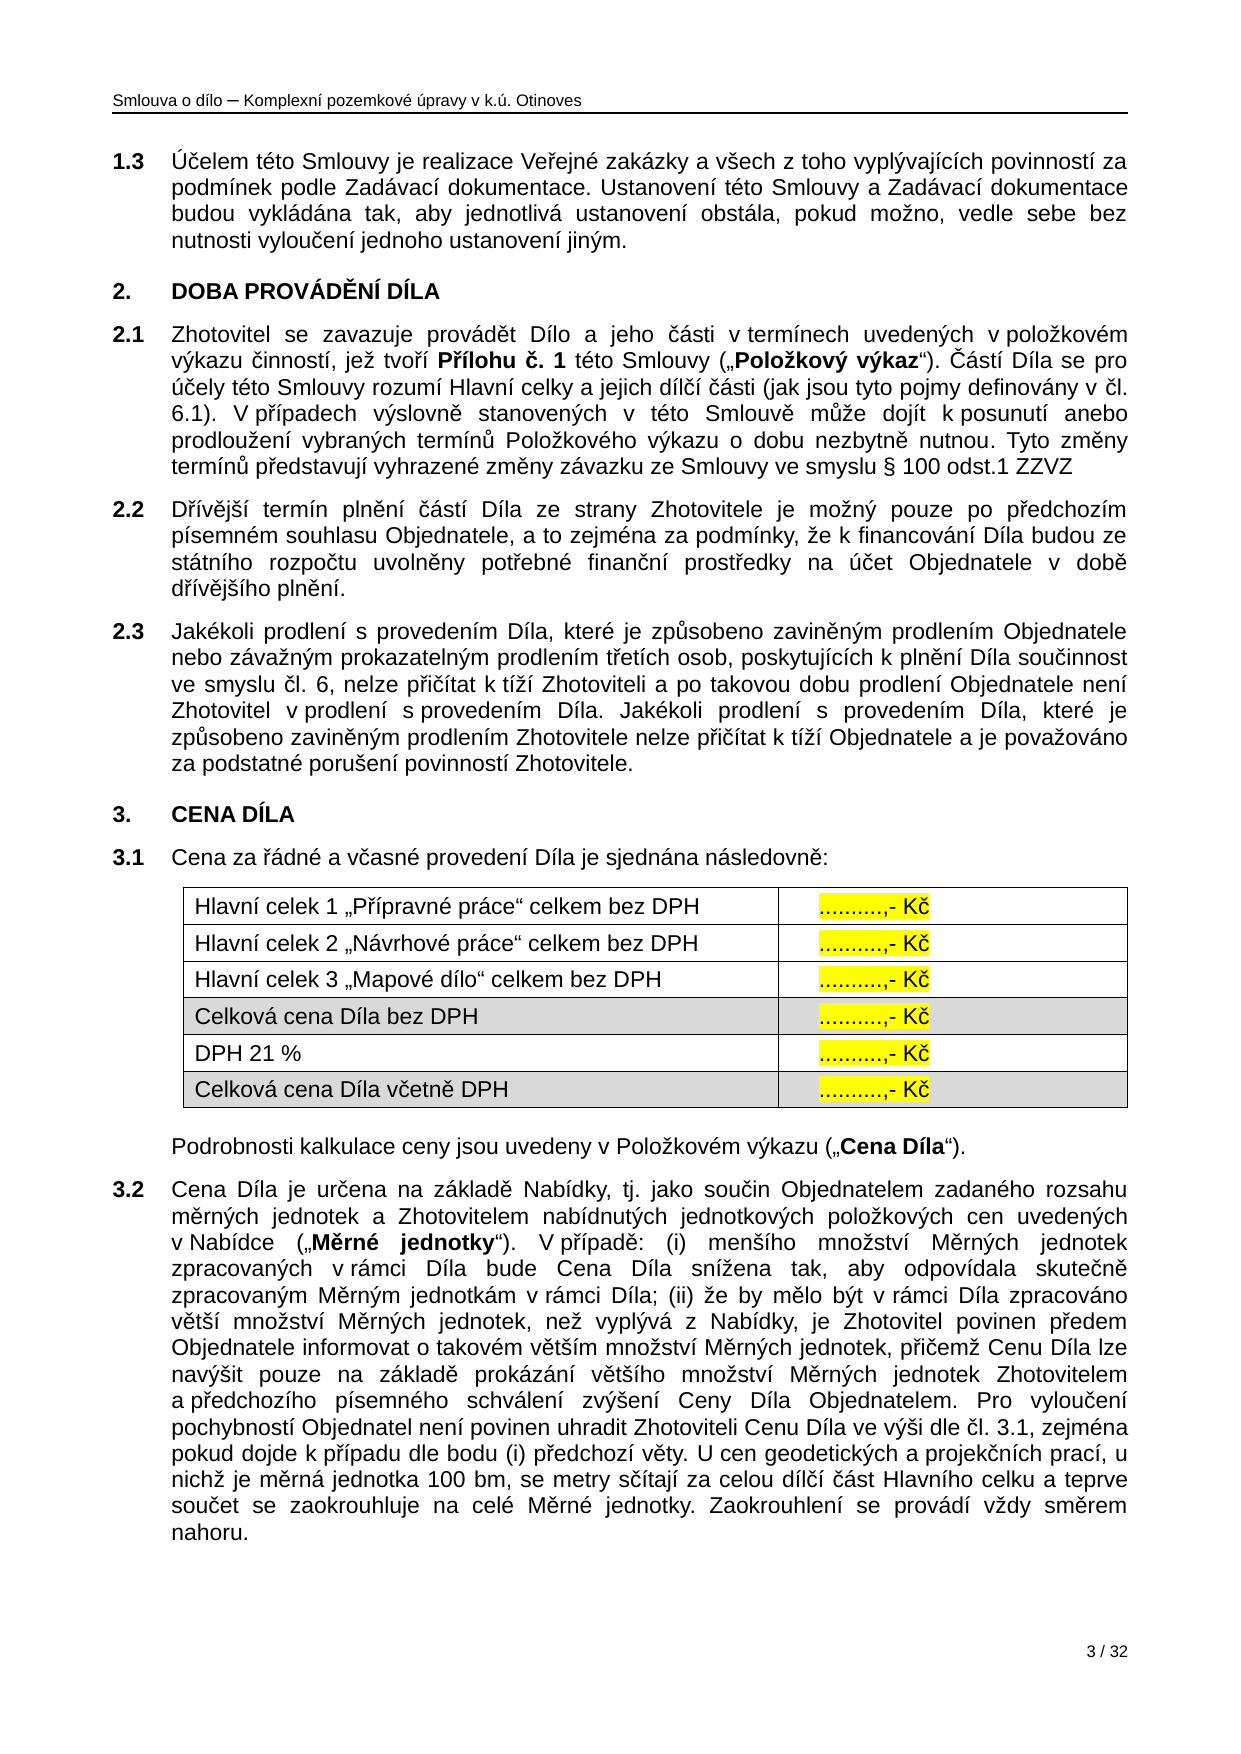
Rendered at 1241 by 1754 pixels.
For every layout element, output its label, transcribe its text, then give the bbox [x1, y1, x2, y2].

text Cena za řádné a včasné provedení Díla je sjednána následovně: [112, 844, 1128, 871]
text Cena díla [112, 801, 1128, 827]
table_cell Celková cena Díla bez DPH [184, 998, 778, 1034]
text Dřívější termín plnění částí Díla ze strany Zhotovitele je možný pouze po předchozím písemném souhlasu Objednatele, a to zejména za podmínky, že k financování Díla budou ze státního rozpočtu uvolněny potřebné finanční prostředky na účet Objednatele v době dřívějšího plnění. [112, 496, 1128, 601]
list Podrobnosti kalkulace ceny jsou uvedeny v Položkovém výkazu („Cena Díla“). [171, 1133, 1128, 1159]
table_header ..........,- Kč [779, 888, 1127, 924]
text Zhotovitel se zavazuje provádět Dílo a jeho části v termínech uvedených v položkovém výkazu činností, jež tvoří Přílohu č. 1 této Smlouvy („Položkový výkaz“). Částí Díla se pro účely této Smlouvy rozumí Hlavní celky a jejich dílčí části (jak jsou tyto pojmy definovány v čl. 6.1). V případech výslovně stanovených v této Smlouvě může dojít k posunutí anebo prodloužení vybraných termínů Položkového výkazu o dobu nezbytně nutnou. Tyto změny termínů představují vyhrazené změny závazku ze Smlouvy ve smyslu § 100 odst.1 ZZVZ [112, 321, 1128, 479]
text Cena Díla je určena na základě Nabídky, tj. jako součin Objednatelem zadaného rozsahu měrných jednotek a Zhotovitelem nabídnutých jednotkových položkových cen uvedených v Nabídce („Měrné jednotky“). V případě: (i) menšího množství Měrných jednotek zpracovaných v rámci Díla bude Cena Díla snížena tak, aby odpovídala skutečně zpracovaným Měrným jednotkám v rámci Díla; (ii) že by mělo být v rámci Díla zpracováno větší množství Měrných jednotek, než vyplývá z Nabídky, je Zhotovitel povinen předem Objednatele informovat o takovém větším množství Měrných jednotek, přičemž Cenu Díla lze navýšit pouze na základě prokázání většího množství Měrných jednotek Zhotovitelem a předchozího písemného schválení zvýšení Ceny Díla Objednatelem. Pro vyloučení pochybností Objednatel není povinen uhradit Zhotoviteli Cenu Díla ve výši dle čl. 3.1, zejména pokud dojde k případu dle bodu (i) předchozí věty. U cen geodetických a projekčních prací, u nichž je měrná jednotka 100 bm, se metry sčítají za celou dílčí část Hlavního celku a teprve součet se zaokrouhluje na celé Měrné jednotky. Zaokrouhlení se provádí vždy směrem nahoru. [112, 1176, 1128, 1545]
table_cell Celková cena Díla včetně DPH [184, 1072, 778, 1107]
table_cell Hlavní celek 3 „Mapové dílo“ celkem bez DPH [184, 962, 778, 997]
text Jakékoli prodlení s provedením Díla, které je způsobeno zaviněným prodlením Objednatele nebo závažným prokazatelným prodlením třetích osob, poskytujících k plnění Díla součinnost ve smyslu čl. 6, nelze přičítat k tíží Zhotoviteli a po takovou dobu prodlení Objednatele není Zhotovitel v prodlení s provedením Díla. Jakékoli prodlení s provedením Díla, které je způsobeno zaviněným prodlením Zhotovitele nelze přičítat k tíží Objednatele a je považováno za podstatné porušení povinností Zhotovitele. [112, 618, 1128, 776]
table_header Hlavní celek 1 „Přípravné práce“ celkem bez DPH [184, 888, 778, 924]
text Doba PROVÁDĚNÍ díla [112, 278, 1128, 304]
table_cell ..........,- Kč [779, 1035, 1127, 1071]
table_cell ..........,- Kč [779, 1072, 1127, 1107]
table_cell ..........,- Kč [779, 962, 1127, 997]
table_cell DPH 21 % [184, 1035, 778, 1071]
table_cell Hlavní celek 2 „Návrhové práce“ celkem bez DPH [184, 925, 778, 961]
table_cell ..........,- Kč [779, 925, 1127, 961]
table_cell ..........,- Kč [779, 998, 1127, 1034]
text Účelem této Smlouvy je realizace Veřejné zakázky a všech z toho vyplývajících povinností za podmínek podle Zadávací dokumentace. Ustanovení této Smlouvy a Zadávací dokumentace budou vykládána tak, aby jednotlivá ustanovení obstála, pokud možno, vedle sebe bez nutnosti vyloučení jednoho ustanovení jiným. [112, 148, 1128, 253]
